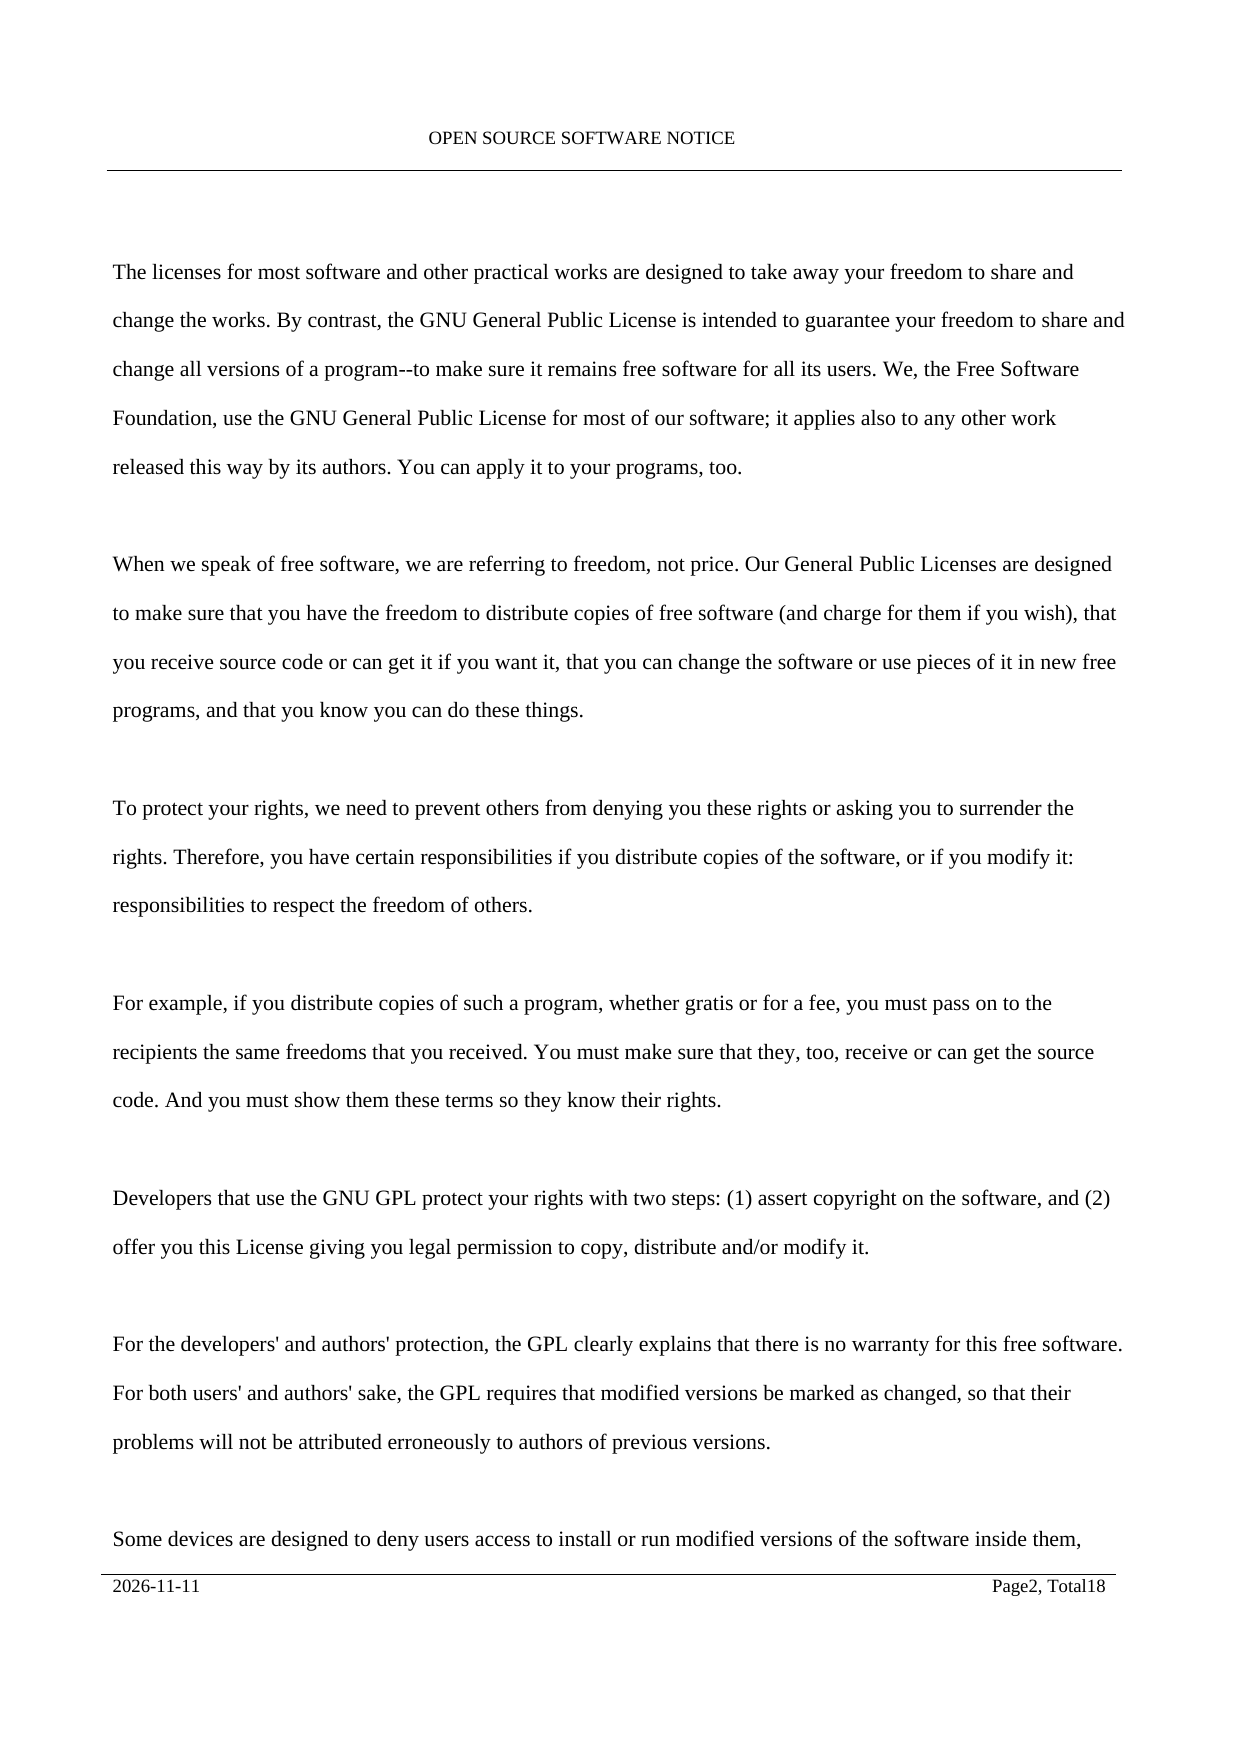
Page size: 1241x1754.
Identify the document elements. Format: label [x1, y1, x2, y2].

text [112, 206, 1128, 1555]
